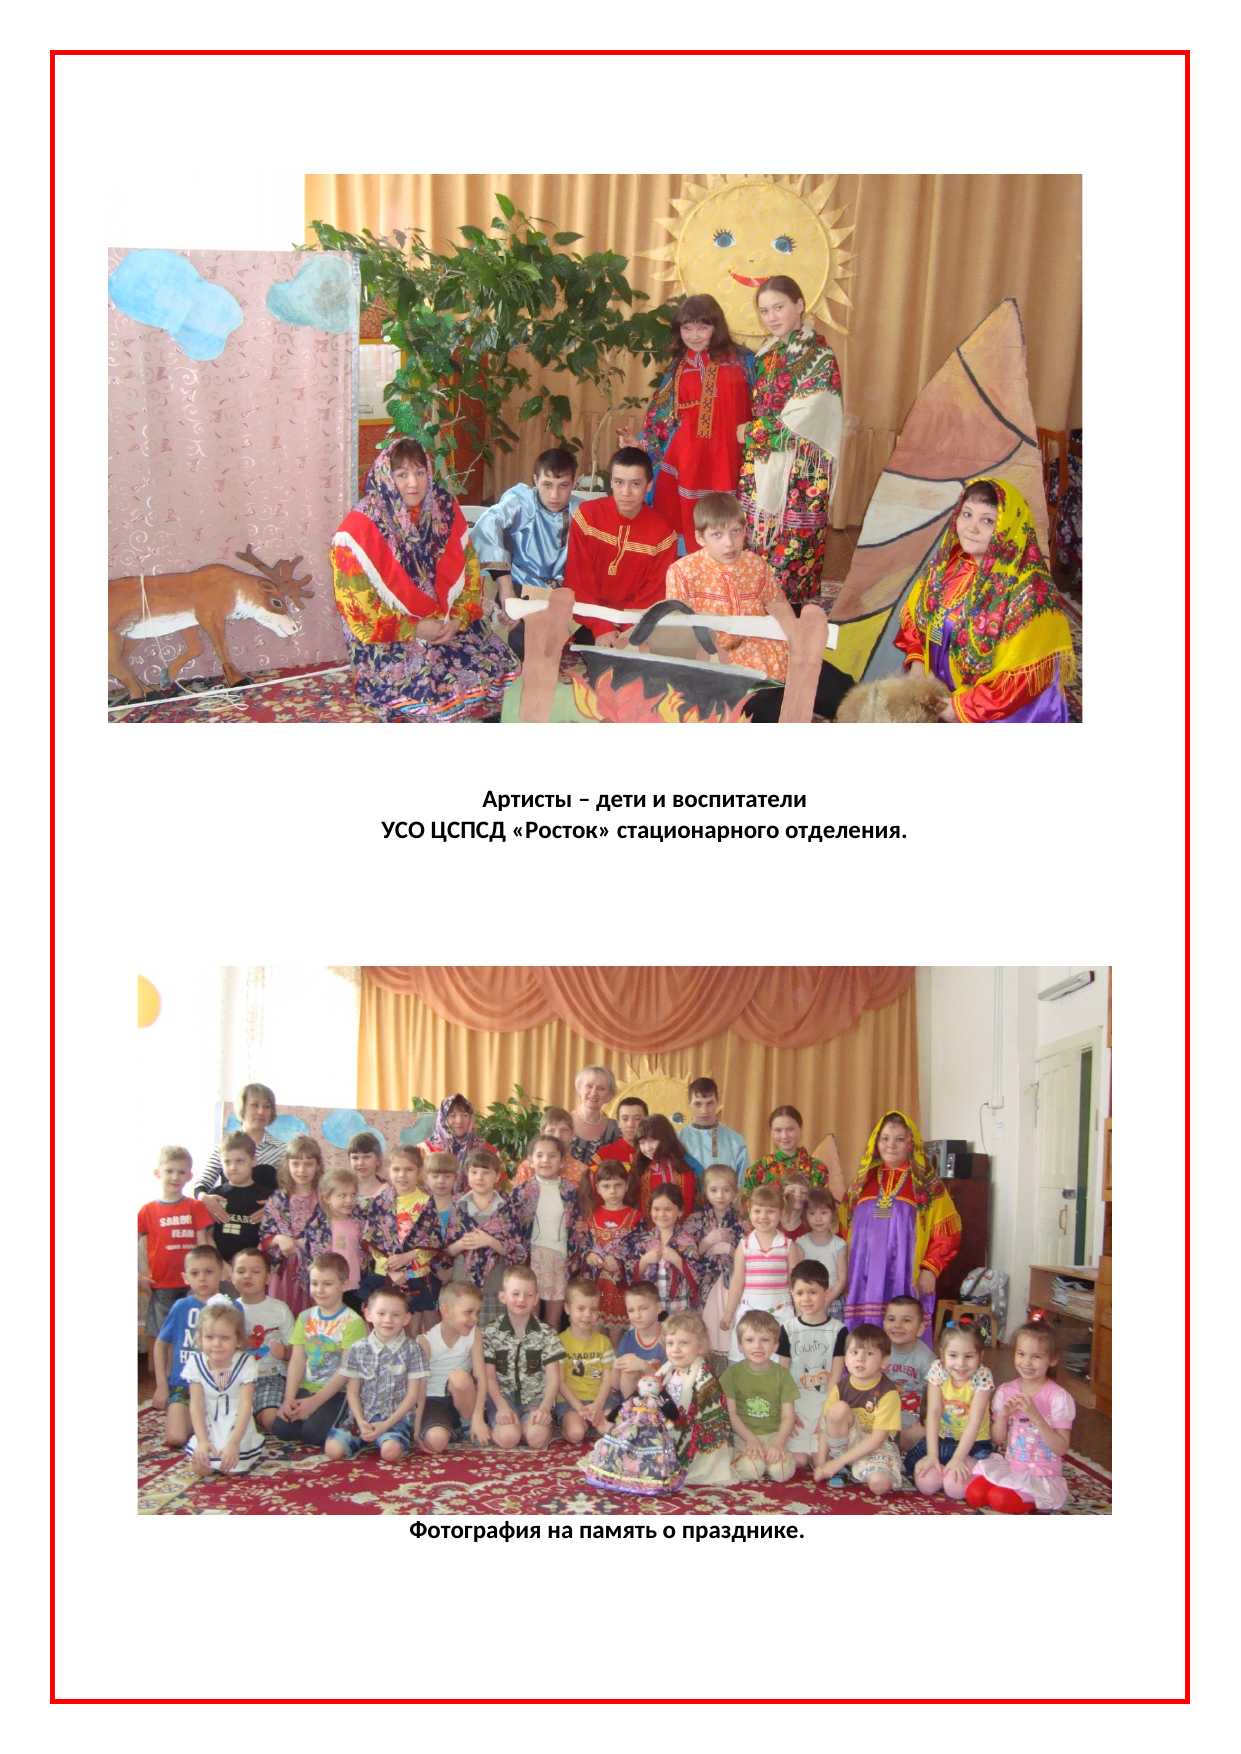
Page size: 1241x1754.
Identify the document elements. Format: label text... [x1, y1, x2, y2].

picture [137, 966, 1112, 1515]
text УСО ЦСПСД «Росток» стационарного отделения. [137, 814, 1152, 844]
picture [108, 174, 1083, 723]
text Фотография на память о празднике. [137, 1514, 1152, 1545]
text Артисты – дети и воспитатели [137, 783, 1152, 814]
